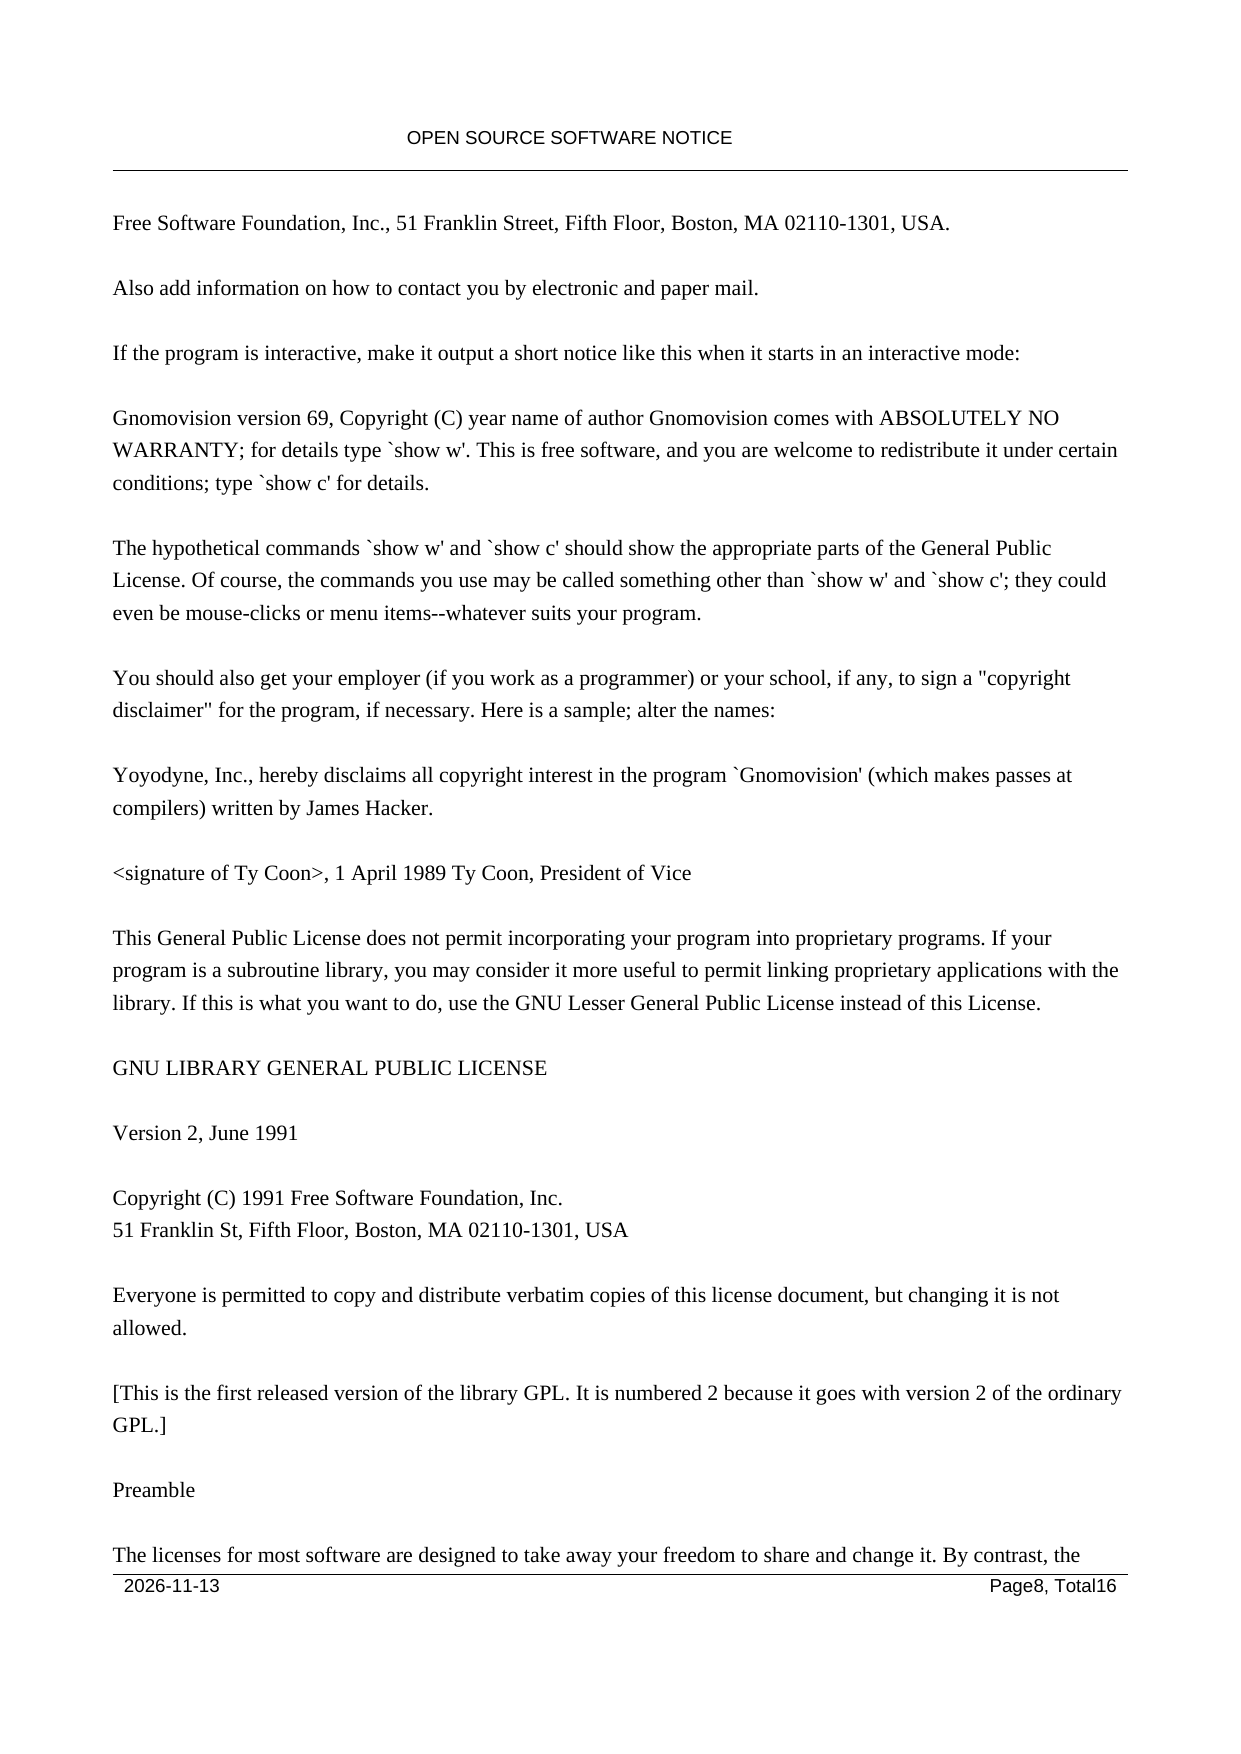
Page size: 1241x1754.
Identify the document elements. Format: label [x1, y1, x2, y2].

text [112, 206, 1128, 1571]
